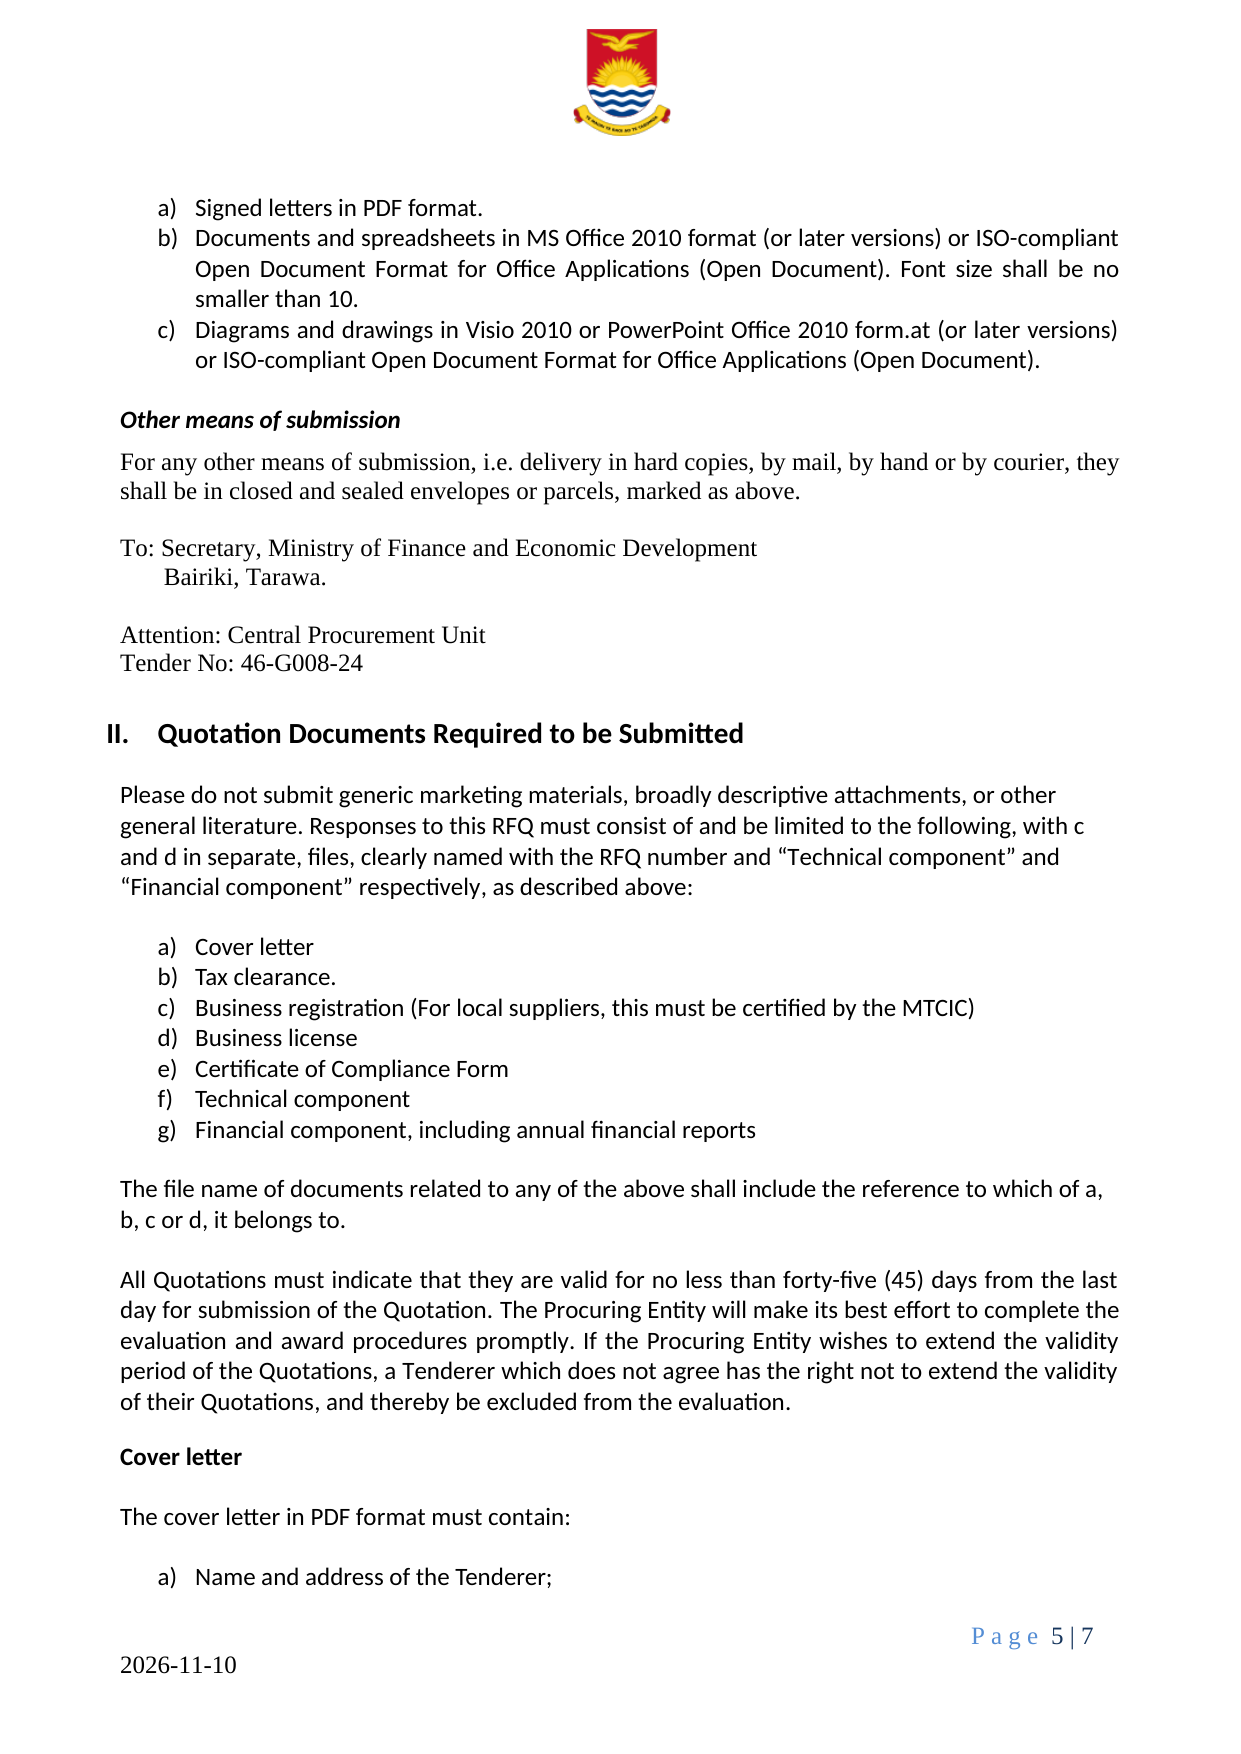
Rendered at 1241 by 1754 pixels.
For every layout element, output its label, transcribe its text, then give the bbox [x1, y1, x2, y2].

text To: Secretary, Ministry of Finance and Economic Development [120, 533, 1120, 562]
text The file name of documents related to any of the above shall include the reference to which of a, b, c or d, it belongs to. [120, 1174, 1120, 1235]
list Financial component, including annual financial reports [157, 1114, 1120, 1144]
subtitle Quotation Documents Required to be Submitted [129, 715, 1120, 750]
list Tax clearance. [157, 961, 1120, 992]
list Diagrams and drawings in Visio 2010 or PowerPoint Office 2010 form.at (or later versions) or ISO-compliant Open Document Format for Office Applications (Open Document). [157, 314, 1120, 375]
subtitle Cover letter [120, 1441, 1120, 1472]
list Certificate of Compliance Form [157, 1053, 1120, 1083]
text Tender No: 46-G008-24 [120, 648, 1120, 677]
list Technical component [157, 1083, 1120, 1114]
list Business registration (For local suppliers, this must be certified by the MTCIC) [157, 992, 1120, 1022]
picture [573, 29, 671, 136]
list Signed letters in PDF format. [157, 192, 1120, 222]
list Name and address of the Tenderer; [157, 1561, 1120, 1591]
list Documents and spreadsheets in MS Office 2010 format (or later versions) or ISO-compliant Open Document Format for Office Applications (Open Document). Font size shall be no smaller than 10. [157, 222, 1120, 314]
text Please do not submit generic marketing materials, broadly descriptive attachments, or other general literature. Responses to this RFQ must consist of and be limited to the following, with c and d in separate, files, clearly named with the RFQ number and “Technical component” and “Financial component” respectively, as described above: [120, 779, 1120, 902]
list Cover letter [157, 931, 1120, 961]
text The cover letter in PDF format must contain: [120, 1501, 1120, 1532]
text For any other means of submission, i.e. delivery in hard copies, by mail, by hand or by courier, they shall be in closed and sealed envelopes or parcels, marked as above. [120, 447, 1120, 505]
list Business license [157, 1022, 1120, 1053]
subtitle Other means of submission [120, 404, 1120, 435]
text Bairiki, Tarawa. [120, 562, 1120, 591]
text Attention: Central Procurement Unit [120, 620, 1120, 648]
text All Quotations must indicate that they are valid for no less than forty-five (45) days from the last day for submission of the Quotation. The Procuring Entity will make its best effort to complete the evaluation and award procedures promptly. If the Procuring Entity wishes to extend the validity period of the Quotations, a Tenderer which does not agree has the right not to extend the validity of their Quotations, and thereby be excluded from the evaluation. [120, 1264, 1120, 1416]
